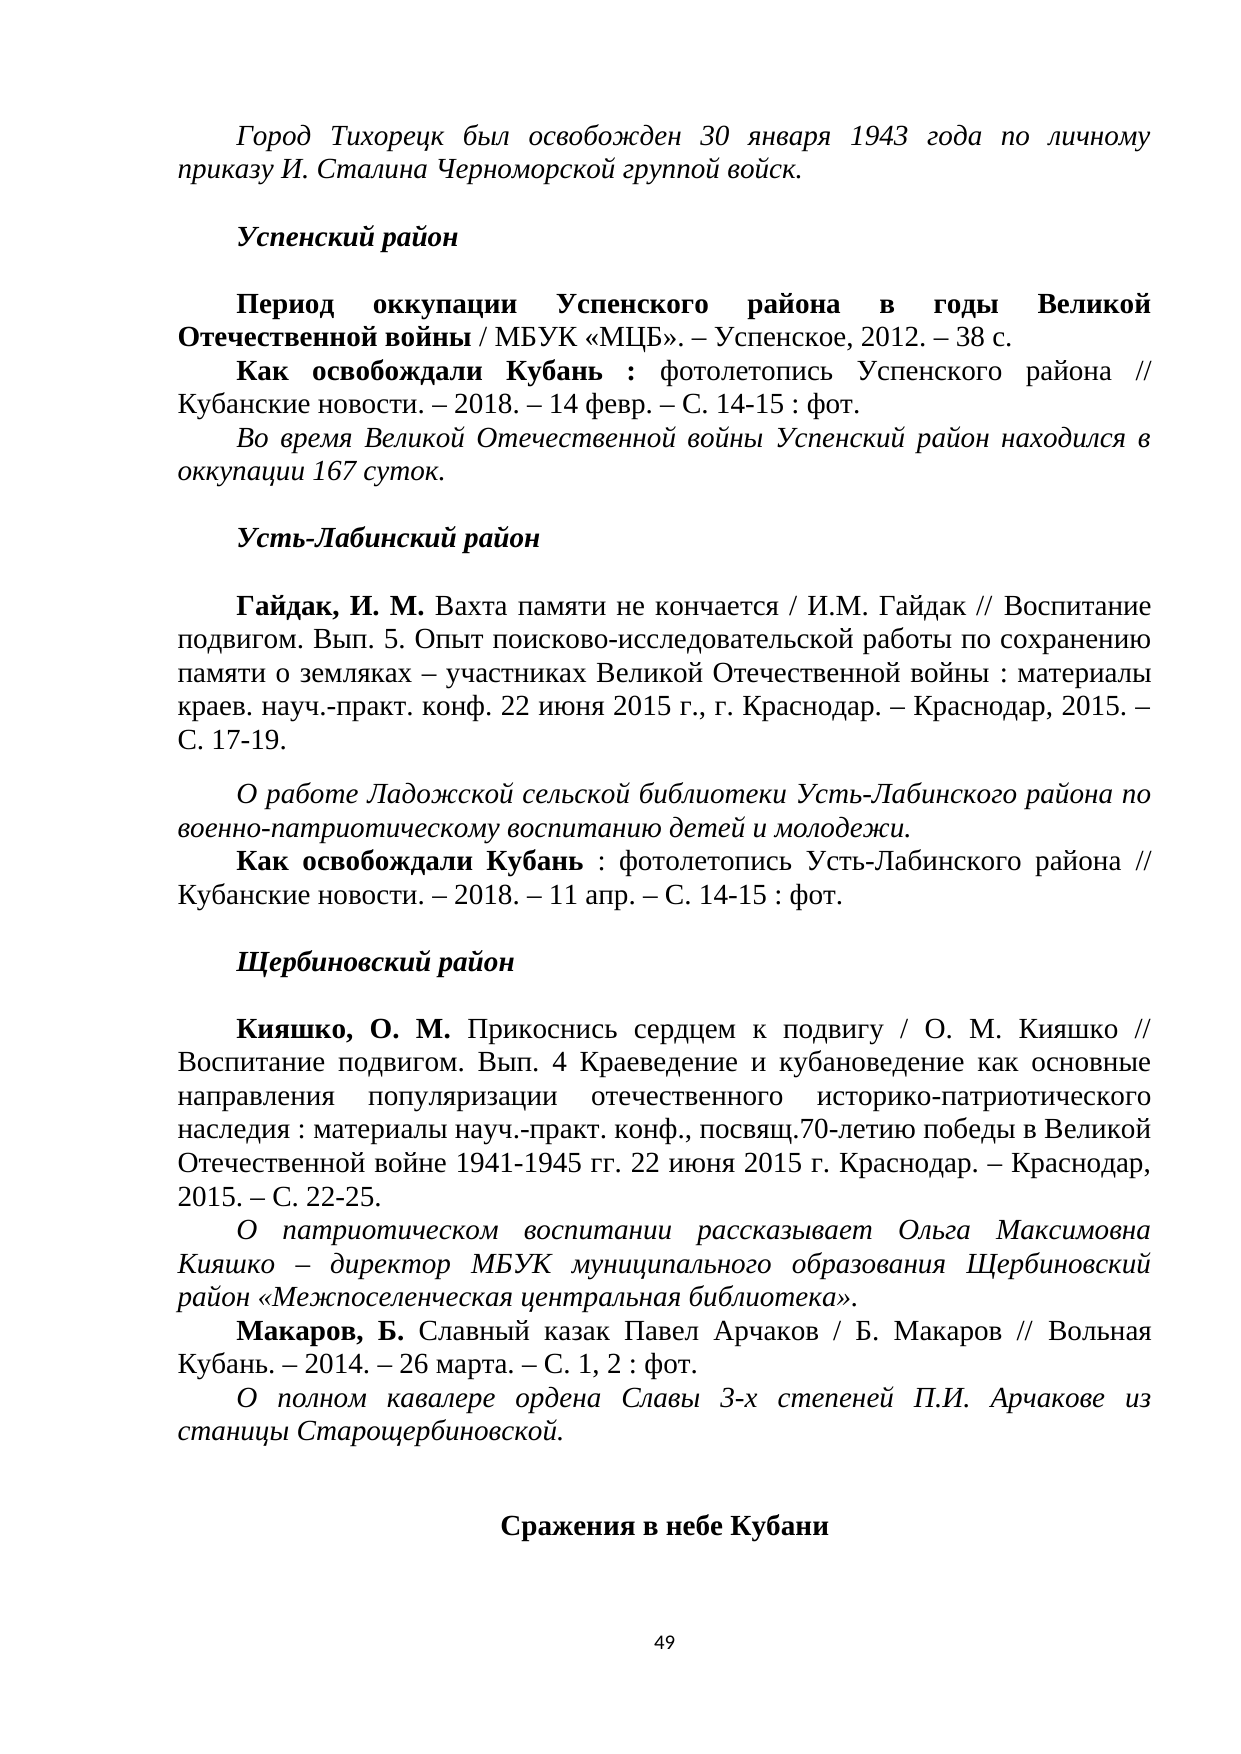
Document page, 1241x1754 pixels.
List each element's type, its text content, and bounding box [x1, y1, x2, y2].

text О патриотическом воспитании рассказывает Ольга Максимовна Кияшко – директор МБУК муниципального образования Щербиновский район «Межпоселенческая центральная библиотека». [177, 1212, 1152, 1313]
text Период оккупации Успенского района в годы Великой Отечественной войны / МБУК «МЦБ». – Успенское, 2012. – 38 с. [177, 286, 1152, 353]
text Успенский район [177, 219, 1152, 252]
text Город Тихорецк был освобожден 30 января 1943 года по личному приказу И. Сталина Черноморской группой войск. [177, 118, 1152, 185]
text Сражения в небе Кубани [177, 1508, 1152, 1541]
text Во время Великой Отечественной войны Успенский район находился в оккупации 167 суток. [177, 420, 1152, 487]
text Гайдак, И. М. Вахта памяти не кончается / И.М. Гайдак // Воспитание подвигом. Вып. 5. Опыт поисково-исследовательской работы по сохранению памяти о земляках – участниках Великой Отечественной войны : материалы краев. науч.-практ. конф. 22 июня 2015 г., г. Краснодар. – Краснодар, 2015. – С. 17-19. [177, 588, 1152, 755]
text Усть-Лабинский район [177, 521, 1152, 554]
text О работе Ладожской сельской библиотеки Усть-Лабинского района по военно-патриотическому воспитанию детей и молодежи. [177, 776, 1152, 843]
text Как освобождали Кубань : фотолетопись Успенского района // Кубанские новости. – 2018. – 14 февр. – С. 14-15 : фот. [177, 353, 1152, 420]
text О полном кавалере ордена Славы 3-х степеней П.И. Арчакове из станицы Старощербиновской. [177, 1380, 1152, 1447]
text Кияшко, О. М. Прикоснись сердцем к подвигу / О. М. Кияшко // Воспитание подвигом. Вып. 4 Краеведение и кубановедение как основные направления популяризации отечественного историко-патриотического наследия : материалы науч.-практ. конф., посвящ.70-летию победы в Великой Отечественной войне 1941-1945 гг. 22 июня 2015 г. Краснодар. – Краснодар, 2015. – С. 22-25. [177, 1011, 1152, 1212]
text Макаров, Б. Славный казак Павел Арчаков / Б. Макаров // Вольная Кубань. – 2014. – 26 марта. – С. 1, 2 : фот. [177, 1313, 1152, 1380]
text Как освобождали Кубань : фотолетопись Усть-Лабинского района // Кубанские новости. – 2018. – 11 апр. – С. 14-15 : фот. [177, 843, 1152, 910]
text Щербиновский район [177, 944, 1152, 977]
